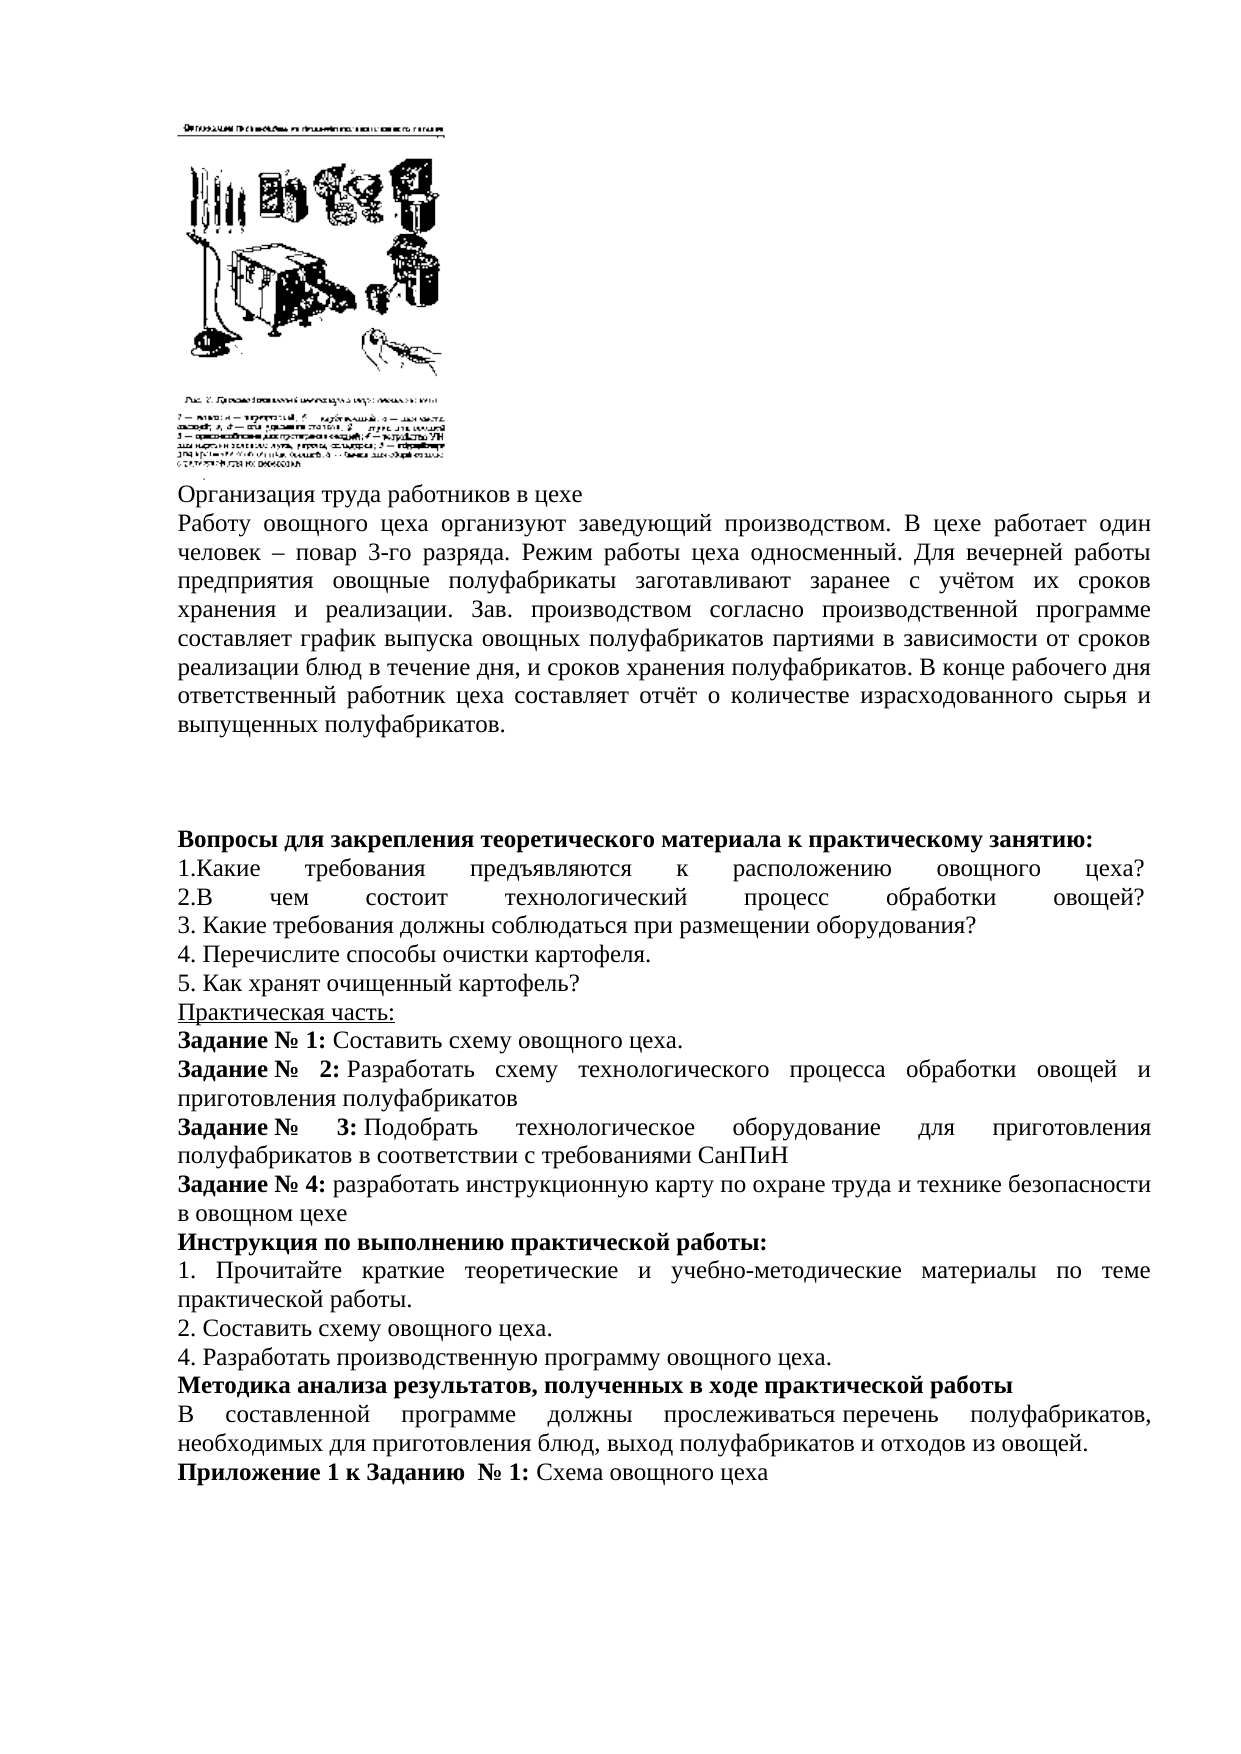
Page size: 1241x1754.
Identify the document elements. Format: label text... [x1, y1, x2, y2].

text Вопросы для закрепления теоретического материала к практическому занятию: [177, 824, 1152, 853]
text 4. Разработать производственную программу овощного цеха. [177, 1342, 1152, 1371]
text 4. Перечислите способы очистки картофеля. [177, 939, 1152, 968]
text Задание № 2: Разработать схему технологического процесса обработки овощей и приготовления полуфабрикатов [177, 1054, 1152, 1112]
text 2. Составить схему овощного цеха. [177, 1313, 1152, 1342]
text 1. Прочитайте краткие теоретические и учебно-методические материалы по теме практической работы. [177, 1256, 1152, 1313]
text Организация труда работников в цехе [177, 479, 1152, 508]
text 1.Какие требования предъявляются к расположению овощного цеха? 2.В чем состоит технологический процесс обработки овощей? 3. Какие требования должны соблюдаться при размещении оборудования? [177, 853, 1152, 939]
text Задание № 3: Подобрать технологическое оборудование для приготовления полуфабрикатов в соответствии с требованиями СанПиН [177, 1112, 1152, 1169]
text В составленной программе должны прослеживаться перечень полуфабрикатов, необходимых для приготовления блюд, выход полуфабрикатов и отходов из овощей. [177, 1399, 1152, 1457]
text Методика анализа результатов, полученных в ходе практической работы [177, 1371, 1152, 1399]
text Задание № 4: разработать инструкционную карту по охране труда и технике безопасности в овощном цехе [177, 1169, 1152, 1227]
text Работу овощного цеха организуют заведующий производством. В цехе работает один человек – повар 3-го разряда. Режим работы цеха односменный. Для вечерней работы предприятия овощные полуфабрикаты заготавливают заранее с учётом их сроков хранения и реализации. Зав. производством согласно производственной программе составляет график выпуска овощных полуфабрикатов партиями в зависимости от сроков реализации блюд в течение дня, и сроков хранения полуфабрикатов. В конце рабочего дня ответственный работник цеха составляет отчёт о количестве израсходованного сырья и выпущенных полуфабрикатов. [177, 508, 1152, 738]
text Инструкция по выполнению практической работы: [177, 1227, 1152, 1256]
text Практическая часть: [177, 997, 1152, 1026]
text Задание № 1: Составить схему овощного цеха. [177, 1026, 1152, 1054]
picture [177, 118, 445, 480]
text Приложение 1 к Заданию № 1: Схема овощного цеха [177, 1457, 1152, 1486]
text 5. Как хранят очищенный картофель? [177, 968, 1152, 997]
